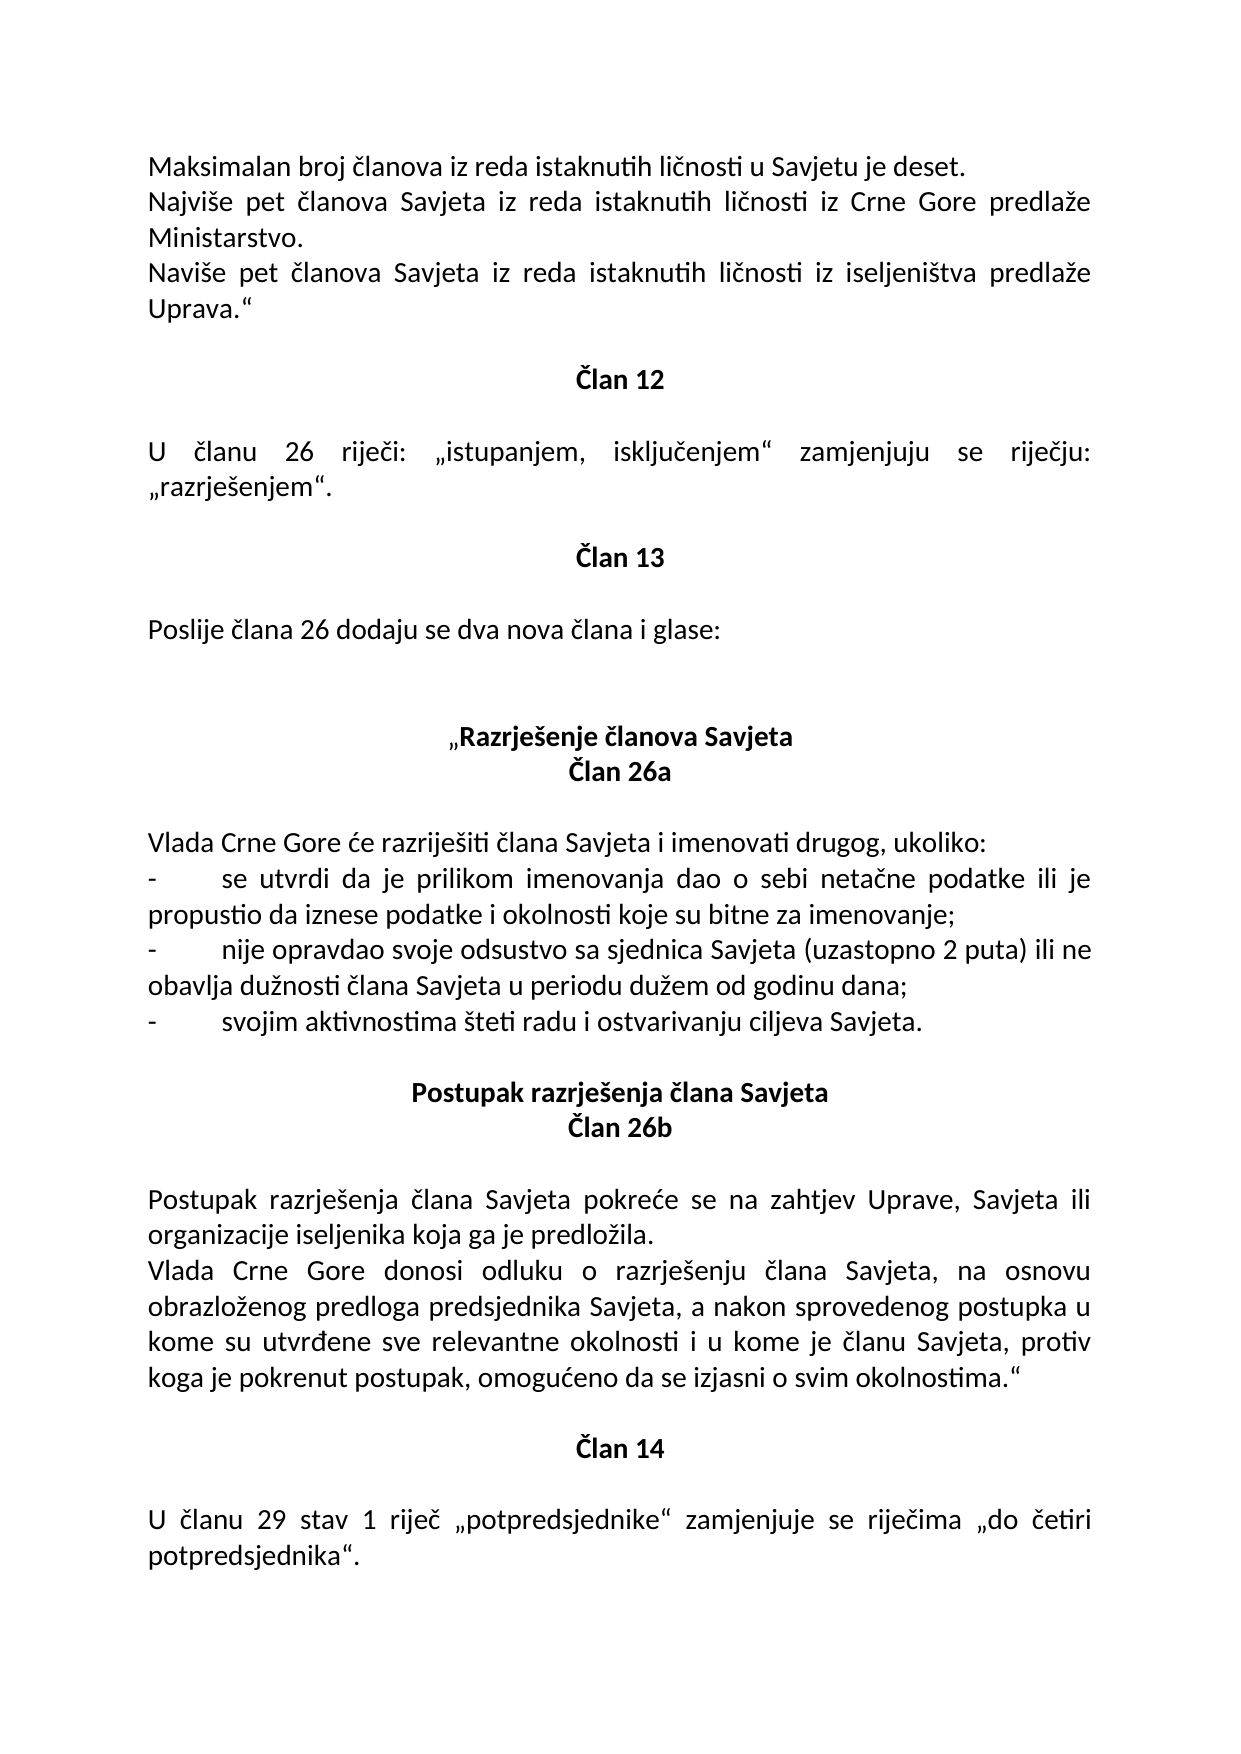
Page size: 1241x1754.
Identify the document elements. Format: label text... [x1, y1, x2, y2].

text U članu 26 riječi: „istupanjem, isključenjem“ zamjenjuju se riječju: „razrješenjem“. [148, 433, 1093, 504]
text Postupak razrješenja člana Savjeta pokreće se na zahtjev Uprave, Savjeta ili organizacije iseljenika koja ga je predložila. [148, 1181, 1093, 1252]
text Maksimalan broj članova iz reda istaknutih ličnosti u Savjetu je deset. [148, 148, 1093, 183]
text „Razrješenje članova Savjeta [148, 718, 1093, 753]
text Član 13 [148, 539, 1093, 575]
text Član 12 [148, 361, 1093, 397]
text Najviše pet članova Savjeta iz reda istaknutih ličnosti iz Crne Gore predlaže Ministarstvo. [148, 183, 1093, 254]
text Poslije člana 26 dodaju se dva nova člana i glase: [148, 611, 1093, 646]
text Član 26a [148, 753, 1093, 789]
text - se utvrdi da je prilikom imenovanja dao o sebi netačne podatke ili je propustio da iznese podatke i okolnosti koje su bitne za imenovanje; [148, 860, 1093, 931]
text - svojim aktivnostima šteti radu i ostvarivanju ciljeva Savjeta. [148, 1003, 1093, 1038]
text Član 26b [148, 1109, 1093, 1145]
text Član 14 [148, 1430, 1093, 1466]
text Postupak razrješenja člana Savjeta [148, 1074, 1093, 1109]
text Naviše pet članova Savjeta iz reda istaknutih ličnosti iz iseljeništva predlaže Uprava.“ [148, 254, 1093, 326]
text Vlada Crne Gore donosi odluku o razrješenju člana Savjeta, na osnovu obrazloženog predloga predsjednika Savjeta, a nakon sprovedenog postupka u kome su utvrđene sve relevantne okolnosti i u kome je članu Savjeta, protiv koga je pokrenut postupak, omogućeno da se izjasni o svim okolnostima.“ [148, 1252, 1093, 1394]
text U članu 29 stav 1 riječ „potpredsjednike“ zamjenjuje se riječima „do četiri potpredsjednika“. [148, 1501, 1093, 1573]
text Vlada Crne Gore će razriješiti člana Savjeta i imenovati drugog, ukoliko: [148, 824, 1093, 860]
text - nije opravdao svoje odsustvo sa sjednica Savjeta (uzastopno 2 puta) ili ne obavlja dužnosti člana Savjeta u periodu dužem od godinu dana; [148, 931, 1093, 1003]
